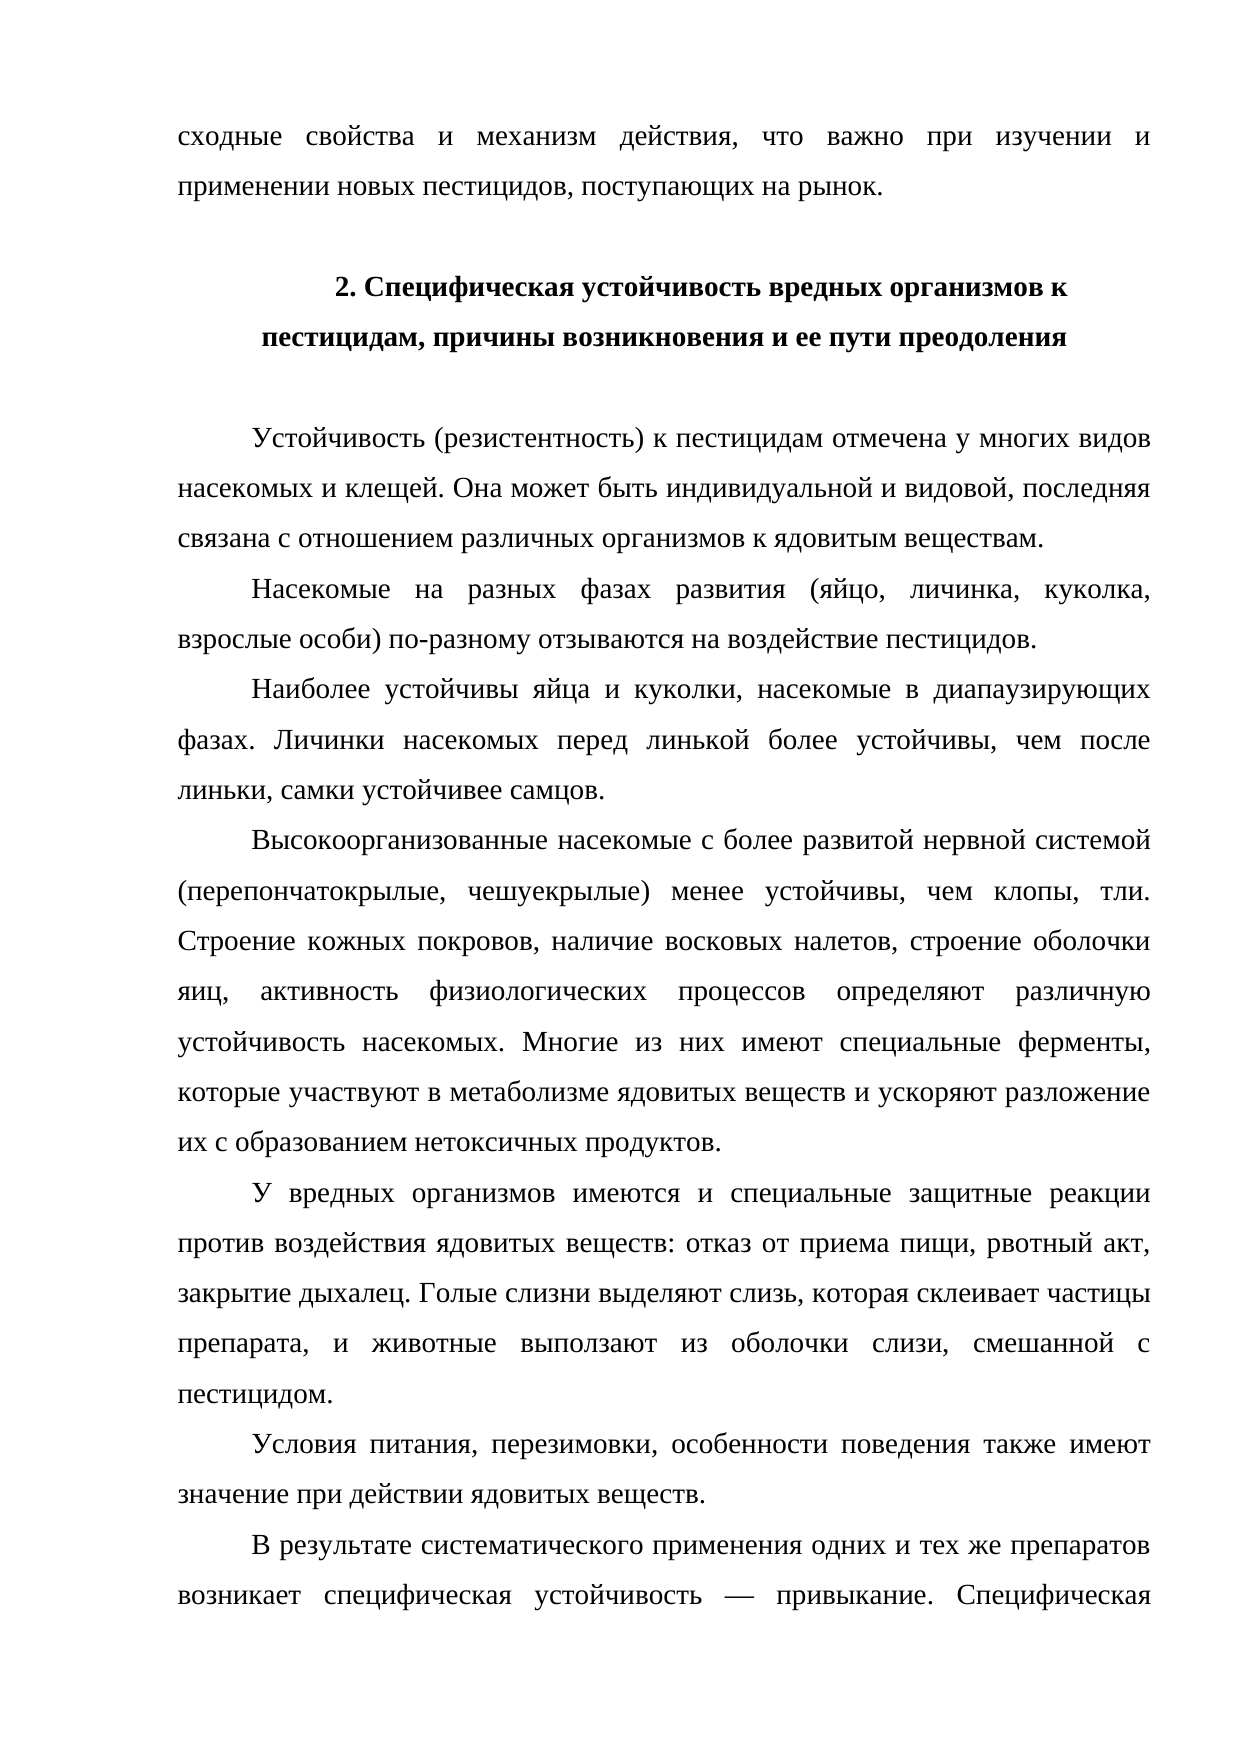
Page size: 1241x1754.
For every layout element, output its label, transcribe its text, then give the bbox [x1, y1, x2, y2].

text Высокоорганизованные насекомые с более развитой нервной системой (перепончатокрылые, чешуекрылые) менее устойчивы, чем клопы, тли. Строение кожных покровов, наличие восковых налетов, строение оболочки яиц, активность физиологических процессов определяют различную устойчивость насекомых. Многие из них имеют специальные ферменты, которые участвуют в метаболизме ядовитых веществ и ускоряют разложение их с образованием нетоксичных продуктов. [177, 822, 1152, 1158]
text 2. Специфическая устойчивость вредных организмов к пестицидам, причины возникновения и ее пути преодоления [177, 269, 1152, 353]
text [177, 118, 1152, 202]
text У вредных организмов имеются и специальные защитные реакции против воздействия ядовитых веществ: отказ от приема пищи, рвотный акт, закрытие дыхалец. Голые слизни выделяют слизь, которая склеивает частицы препарата, и животные выползают из оболочки слизи, смешанной с пестицидом. [177, 1175, 1152, 1409]
text Устойчивость (резистентность) к пестицидам отмечена у многих видов насекомых и клещей. Она может быть индивидуальной и видовой, последняя связана с отношением различных организмов к ядовитым веществам. [177, 420, 1152, 554]
text Насекомые на разных фазах развития (яйцо, личинка, куколка, взрослые особи) по-разному отзываются на воздействие пестицидов. [177, 571, 1152, 655]
text Условия питания, перезимовки, особенности поведения также имеют значение при действии ядовитых веществ. [177, 1426, 1152, 1510]
text Наиболее устойчивы яйца и куколки, насекомые в диапаузирующих фазах. Личинки насекомых перед линькой более устойчивы, чем после линьки, самки устойчивее самцов. [177, 672, 1152, 806]
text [177, 1527, 1152, 1611]
